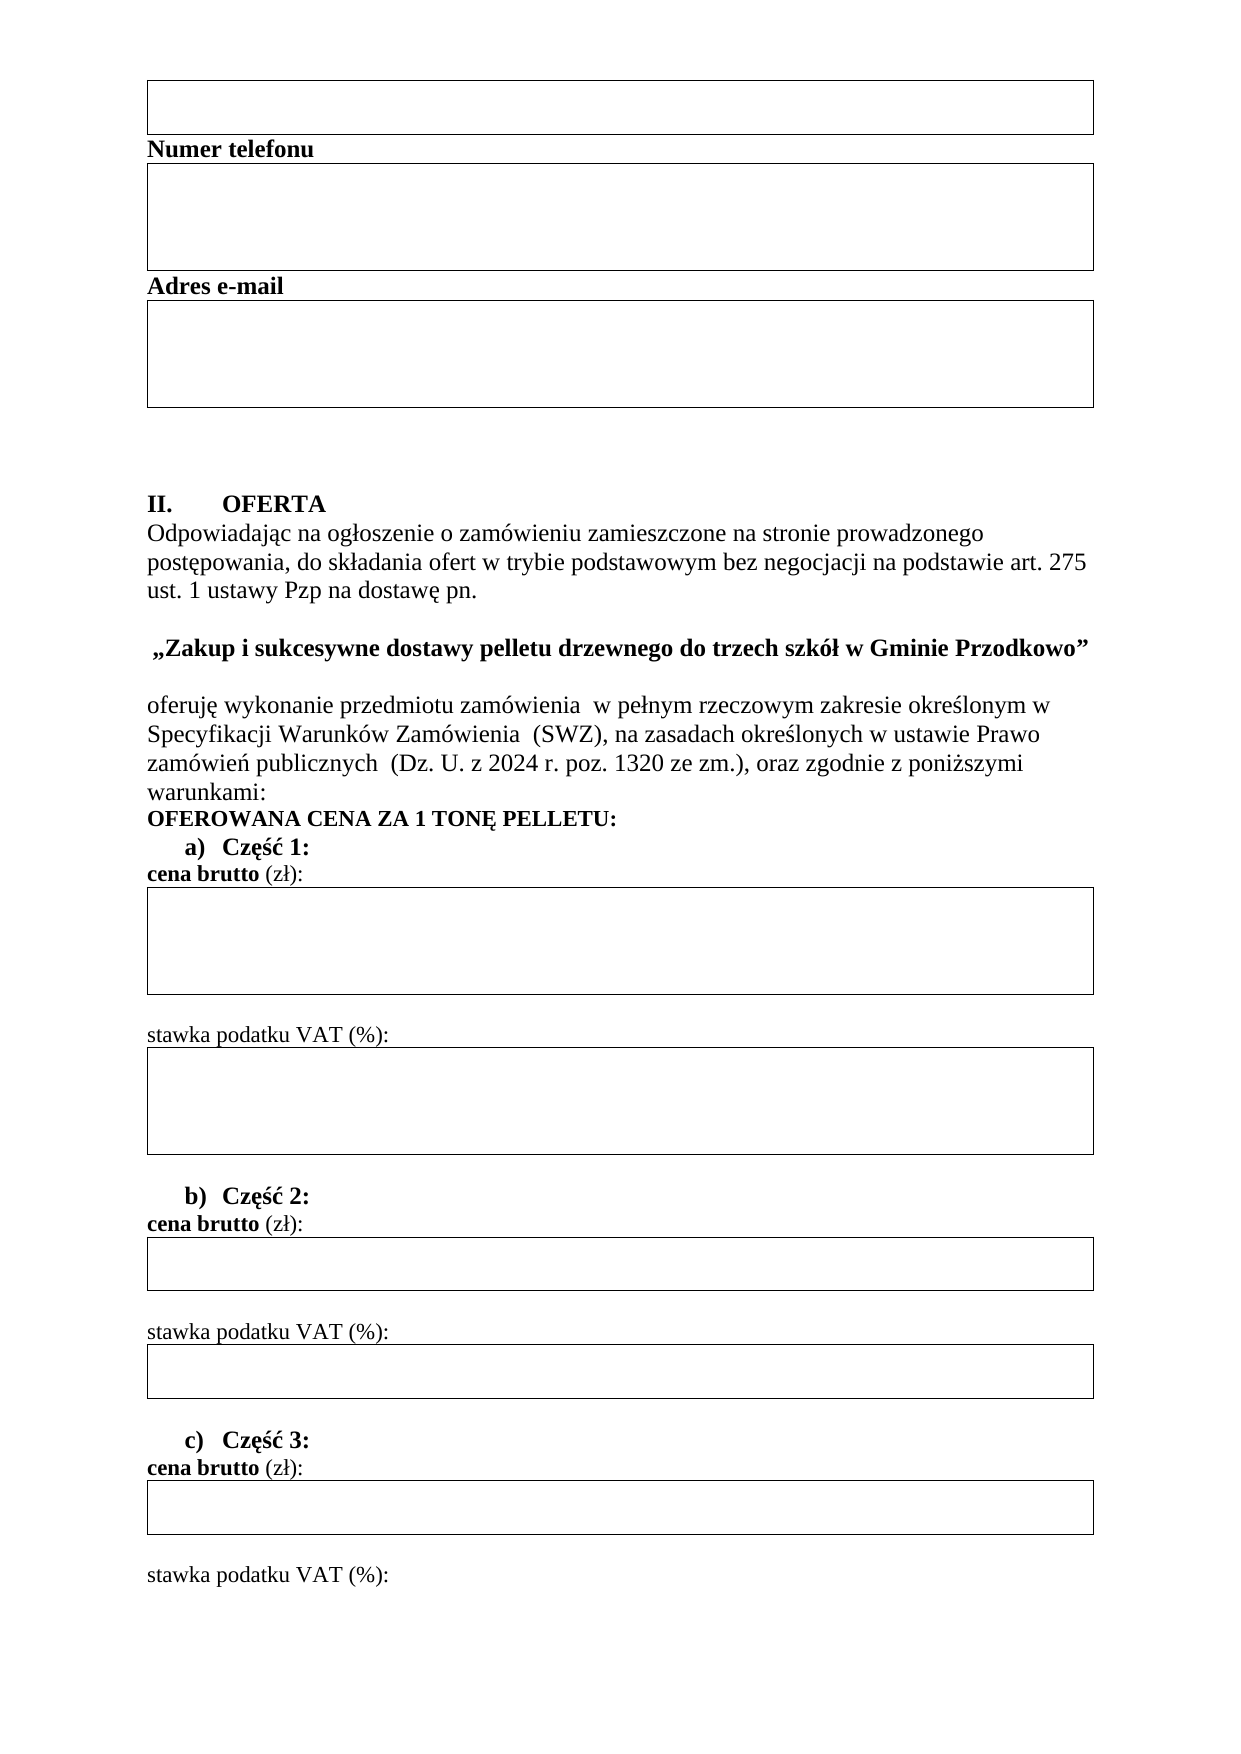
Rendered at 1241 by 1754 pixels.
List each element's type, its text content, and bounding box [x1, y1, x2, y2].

text oferuję wykonanie przedmiotu zamówienia w pełnym rzeczowym zakresie określonym w Specyfikacji Warunków Zamówienia (SWZ), na zasadach określonych w ustawie Prawo zamówień publicznych (Dz. U. z 2024 r. poz. 1320 ze zm.), oraz zgodnie z poniższymi warunkami: [147, 690, 1094, 805]
table_header [148, 164, 1093, 270]
list OFERTA [147, 489, 1094, 518]
table_header [148, 1481, 1093, 1534]
table_header [148, 81, 1093, 133]
table_header [148, 888, 1093, 993]
text Numer telefonu [147, 135, 1094, 163]
text cena brutto (zł): [147, 860, 1094, 887]
list Część 3: [184, 1425, 1094, 1454]
text cena brutto (zł): [147, 1454, 1094, 1480]
table_header [148, 1345, 1093, 1398]
text Odpowiadając na ogłoszenie o zamówieniu zamieszczone na stronie prowadzonego postępowania, do składania ofert w trybie podstawowym bez negocjacji na podstawie art. 275 ust. 1 ustawy Pzp na dostawę pn. [147, 518, 1094, 604]
text OFEROWANA CENA ZA 1 TONĘ PELLETU: [147, 805, 1094, 832]
text stawka podatku VAT (%): [147, 1561, 1094, 1588]
text stawka podatku VAT (%): [147, 1318, 1094, 1344]
table_header [148, 1048, 1093, 1154]
table_header [148, 301, 1093, 407]
list Część 1: [184, 832, 1094, 860]
text Adres e-mail [147, 271, 1094, 300]
text stawka podatku VAT (%): [147, 1021, 1094, 1047]
text „Zakup i sukcesywne dostawy pelletu drzewnego do trzech szkół w Gminie Przodkowo” [147, 633, 1094, 662]
list Część 2: [184, 1181, 1094, 1210]
text cena brutto (zł): [147, 1210, 1094, 1237]
table_header [148, 1238, 1093, 1290]
